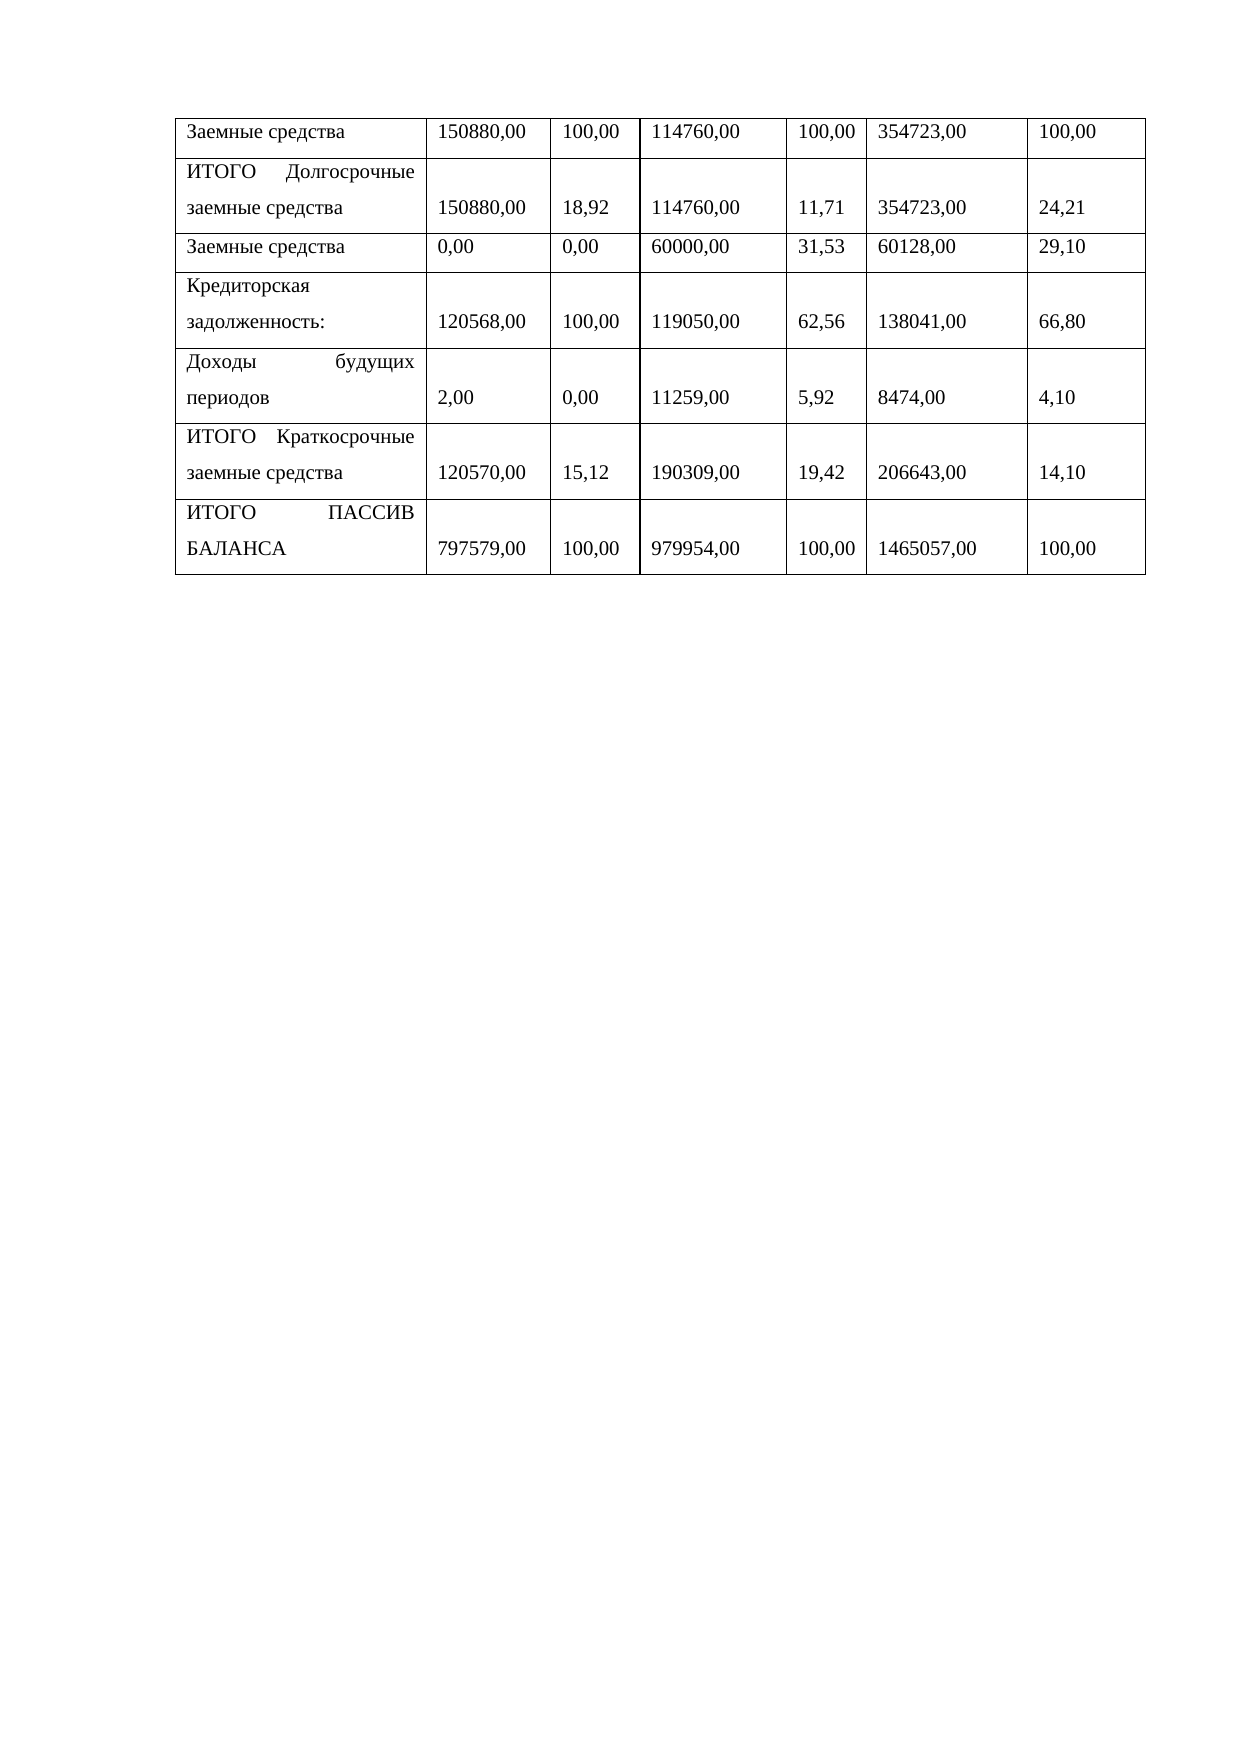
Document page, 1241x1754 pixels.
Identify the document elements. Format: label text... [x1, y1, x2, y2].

table_cell 31,53 [787, 234, 866, 272]
table_cell Заемные средства [176, 234, 426, 272]
table_cell 150880,00 [427, 159, 550, 233]
table_cell 66,80 [1028, 273, 1145, 348]
table_cell 206643,00 [867, 424, 1027, 498]
table_cell 1465057,00 [867, 500, 1027, 574]
table_cell 979954,00 [641, 500, 786, 574]
table_cell 0,00 [551, 349, 639, 423]
table_cell 2,00 [427, 349, 550, 423]
table_cell 190309,00 [641, 424, 786, 498]
table_cell 11,71 [787, 159, 866, 233]
table_cell Доходы будущих периодов [176, 349, 426, 423]
table_cell 138041,00 [867, 273, 1027, 348]
table_cell 354723,00 [867, 159, 1027, 233]
table_cell 100,00 [551, 119, 639, 157]
table_cell 100,00 [551, 500, 639, 574]
table_cell ИТОГО ПАССИВ БАЛАНСА [176, 500, 426, 574]
table_cell 797579,00 [427, 500, 550, 574]
table_cell 5,92 [787, 349, 866, 423]
table_cell 8474,00 [867, 349, 1027, 423]
table_cell 24,21 [1028, 159, 1145, 233]
table_cell 29,10 [1028, 234, 1145, 272]
table_cell ИТОГО Краткосрочные заемные средства [176, 424, 426, 498]
table_cell 114760,00 [641, 119, 786, 157]
table_cell 100,00 [787, 119, 866, 157]
table_cell 100,00 [787, 500, 866, 574]
table_cell 114760,00 [641, 159, 786, 233]
table_cell 19,42 [787, 424, 866, 498]
table_cell 100,00 [1028, 500, 1145, 574]
table_cell 119050,00 [641, 273, 786, 348]
table_cell 60128,00 [867, 234, 1027, 272]
table_cell 150880,00 [427, 119, 550, 157]
table_cell 62,56 [787, 273, 866, 348]
table_cell 120570,00 [427, 424, 550, 498]
table_cell 0,00 [427, 234, 550, 272]
table_cell 14,10 [1028, 424, 1145, 498]
table_cell 4,10 [1028, 349, 1145, 423]
table_cell 354723,00 [867, 119, 1027, 157]
table_cell 100,00 [551, 273, 639, 348]
table_cell Заемные средства [176, 119, 426, 157]
table_cell 11259,00 [641, 349, 786, 423]
table_cell 100,00 [1028, 119, 1145, 157]
table_cell Кредиторская задолженность: [176, 273, 426, 348]
table_cell 18,92 [551, 159, 639, 233]
table_cell 60000,00 [641, 234, 786, 272]
table_cell 15,12 [551, 424, 639, 498]
table_cell 120568,00 [427, 273, 550, 348]
table_cell ИТОГО Долгосрочные заемные средства [176, 159, 426, 233]
table_cell 0,00 [551, 234, 639, 272]
